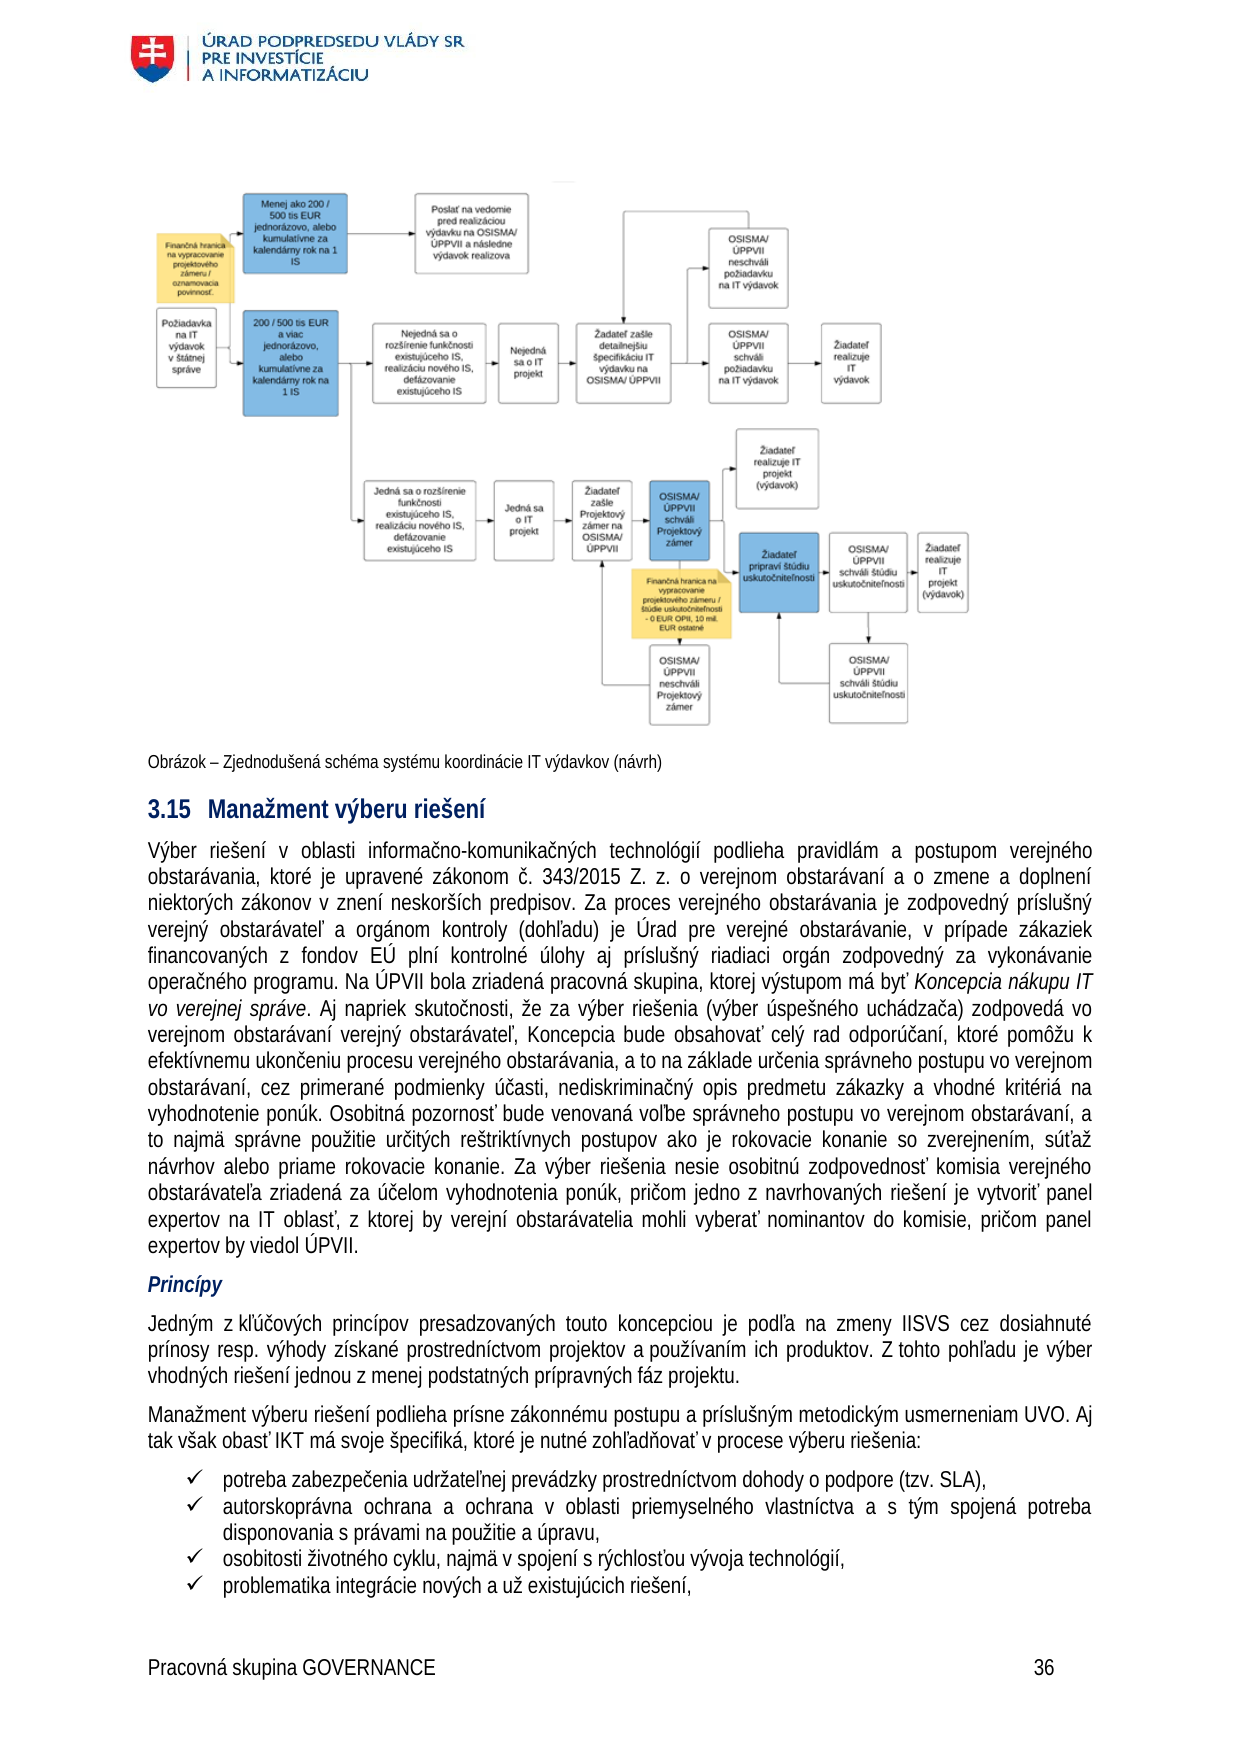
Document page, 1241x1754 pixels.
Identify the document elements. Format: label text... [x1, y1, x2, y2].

text Výber riešení v oblasti informačno-komunikačných technológií podlieha pravidlám a postupom verejného obstarávania, ktoré je upravené zákonom č. 343/2015 Z. z. o verejnom obstarávaní a o zmene a doplnení niektorých zákonov v znení neskorších predpisov. Za proces verejného obstarávania je zodpovedný príslušný verejný obstarávateľ a orgánom kontroly (dohľadu) je Úrad pre verejné obstarávanie, v prípade zákaziek financovaných z fondov EÚ plní kontrolné úlohy aj príslušný riadiaci orgán zodpovedný za vykonávanie operačného programu. Na ÚPVII bola zriadená pracovná skupina, ktorej výstupom má byť Koncepcia nákupu IT vo verejnej správe. Aj napriek skutočnosti, že za výber riešenia (výber úspešného uchádzača) zodpovedá vo verejnom obstarávaní verejný obstarávateľ, Koncepcia bude obsahovať celý rad odporúčaní, ktoré pomôžu k efektívnemu ukončeniu procesu verejného obstarávania, a to na základe určenia správneho postupu vo verejnom obstarávaní, cez primerané podmienky účasti, nediskriminačný opis predmetu zákazky a vhodné kritériá na vyhodnotenie ponúk. Osobitná pozornosť bude venovaná voľbe správneho postupu vo verejnom obstarávaní, a to najmä správne použitie určitých reštriktívnych postupov ako je rokovacie konanie so zverejnením, súťaž návrhov alebo priame rokovacie konanie. Za výber riešenia nesie osobitnú zodpovednosť komisia verejného obstarávateľa zriadená za účelom vyhodnotenia ponúk, pričom jedno z navrhovaných riešení je vytvoriť panel expertov na IT oblasť, z ktorej by verejní obstarávatelia mohli vyberať nominantov do komisie, pričom panel expertov by viedol ÚPVII. [148, 837, 1093, 1258]
text Princípy [148, 1271, 1093, 1297]
list autorskoprávna ochrana a ochrana v oblasti priemyselného vlastníctva a s tým spojená potreba disponovania s právami na použitie a úpravu, [185, 1493, 1093, 1545]
list problematika integrácie nových a už existujúcich riešení, [185, 1572, 1093, 1598]
picture [147, 147, 999, 751]
picture [90, 0, 505, 116]
subtitle Manažment výberu riešení [148, 793, 1093, 824]
text Jedným z kľúčových princípov presadzovaných touto koncepciou je podľa na zmeny IISVS cez dosiahnuté prínosy resp. výhody získané prostredníctvom projektov a používaním ich produktov. Z tohto pohľadu je výber vhodných riešení jednou z menej podstatných prípravných fáz projektu. [148, 1309, 1093, 1389]
list osobitosti životného cyklu, najmä v spojení s rýchlosťou vývoja technológií, [185, 1545, 1093, 1572]
text Manažment výberu riešení podlieha prísne zákonnému postupu a príslušným metodickým usmerneniam UVO. Aj tak však obasť IKT má svoje špecifiká, ktoré je nutné zohľadňovať v procese výberu riešenia: [148, 1401, 1093, 1454]
list potreba zabezpečenia udržateľnej prevádzky prostredníctvom dohody o podpore (tzv. SLA), [185, 1466, 1093, 1493]
